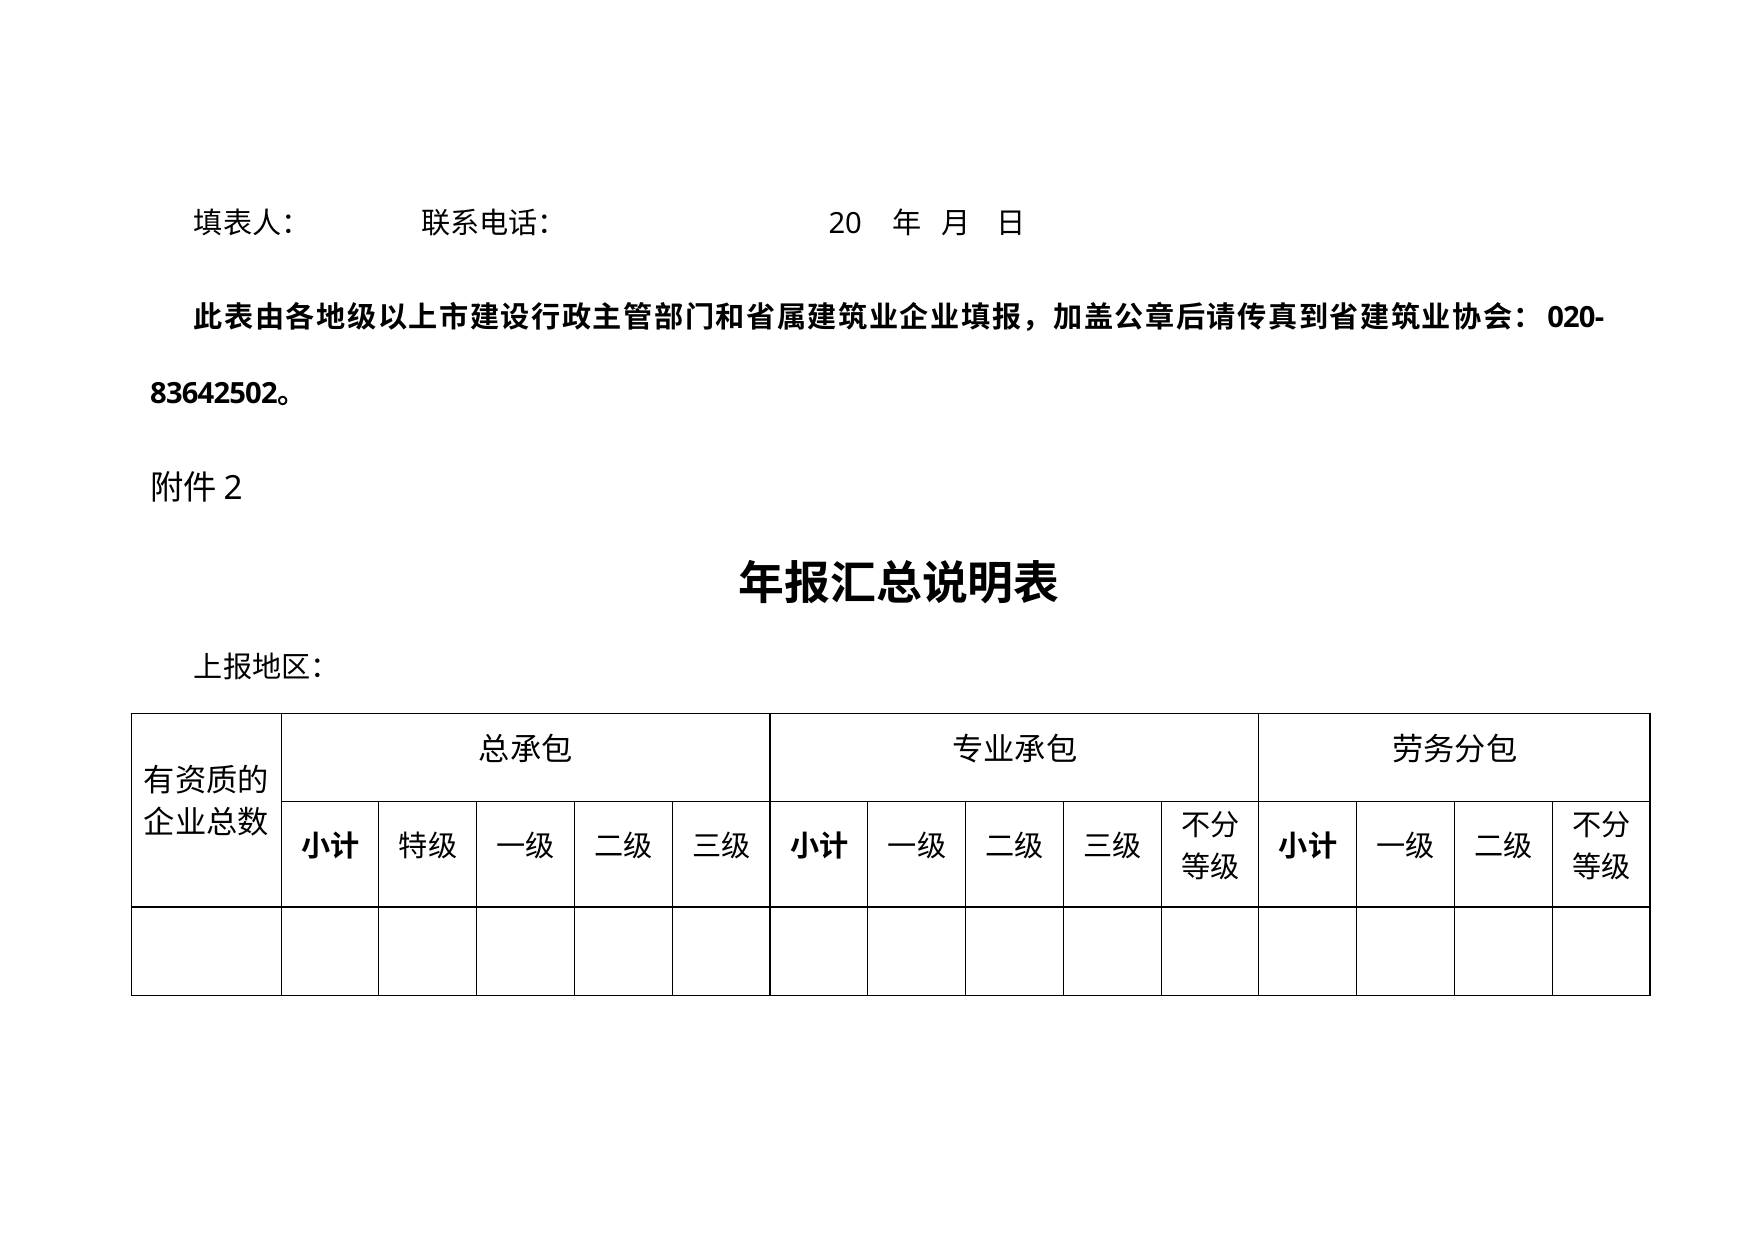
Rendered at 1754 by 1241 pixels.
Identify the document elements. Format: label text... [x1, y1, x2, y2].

table_cell [132, 908, 281, 995]
table_cell 二级 [1455, 802, 1552, 906]
text 附件2 [150, 452, 1604, 518]
table_cell [771, 908, 867, 995]
text 填表人： 联系电话： 20 年 月 日 [150, 188, 1604, 254]
table_cell [966, 908, 1063, 995]
table_cell [575, 908, 672, 995]
table_cell 一级 [868, 802, 965, 906]
table_cell 不分等级 [1553, 802, 1649, 906]
table_cell 二级 [575, 802, 672, 906]
table_cell 小计 [1259, 802, 1356, 906]
text 此表由各地级以上市建设行政主管部门和省属建筑业企业填报，加盖公章后请传真到省建筑业协会：020-83642502。 [150, 282, 1604, 424]
table_header 劳务分包 [1259, 714, 1649, 801]
table_cell 三级 [673, 802, 769, 906]
text 年报汇总说明表 [150, 546, 1604, 613]
table_cell 一级 [1357, 802, 1454, 906]
table_cell 特级 [379, 802, 476, 906]
table_cell 三级 [1064, 802, 1161, 906]
table_cell [477, 908, 574, 995]
table_cell [673, 908, 769, 995]
table_cell 小计 [282, 802, 378, 906]
table_header 有资质的 企业总数 [132, 714, 281, 906]
table_cell [1259, 908, 1356, 995]
table_cell 二级 [966, 802, 1063, 906]
table_cell 不分等级 [1162, 802, 1258, 906]
table_cell [868, 908, 965, 995]
table_cell 小计 [771, 802, 867, 906]
table_cell [1162, 908, 1258, 995]
table_header 专业承包 [771, 714, 1258, 801]
table_cell [1455, 908, 1552, 995]
text 上报地区： [150, 643, 1604, 686]
table_cell 一级 [477, 802, 574, 906]
table_header 总承包 [282, 714, 769, 801]
table_cell [1357, 908, 1454, 995]
table_cell [1064, 908, 1161, 995]
table_cell [1553, 908, 1649, 995]
table_cell [282, 908, 378, 995]
table_cell [379, 908, 476, 995]
